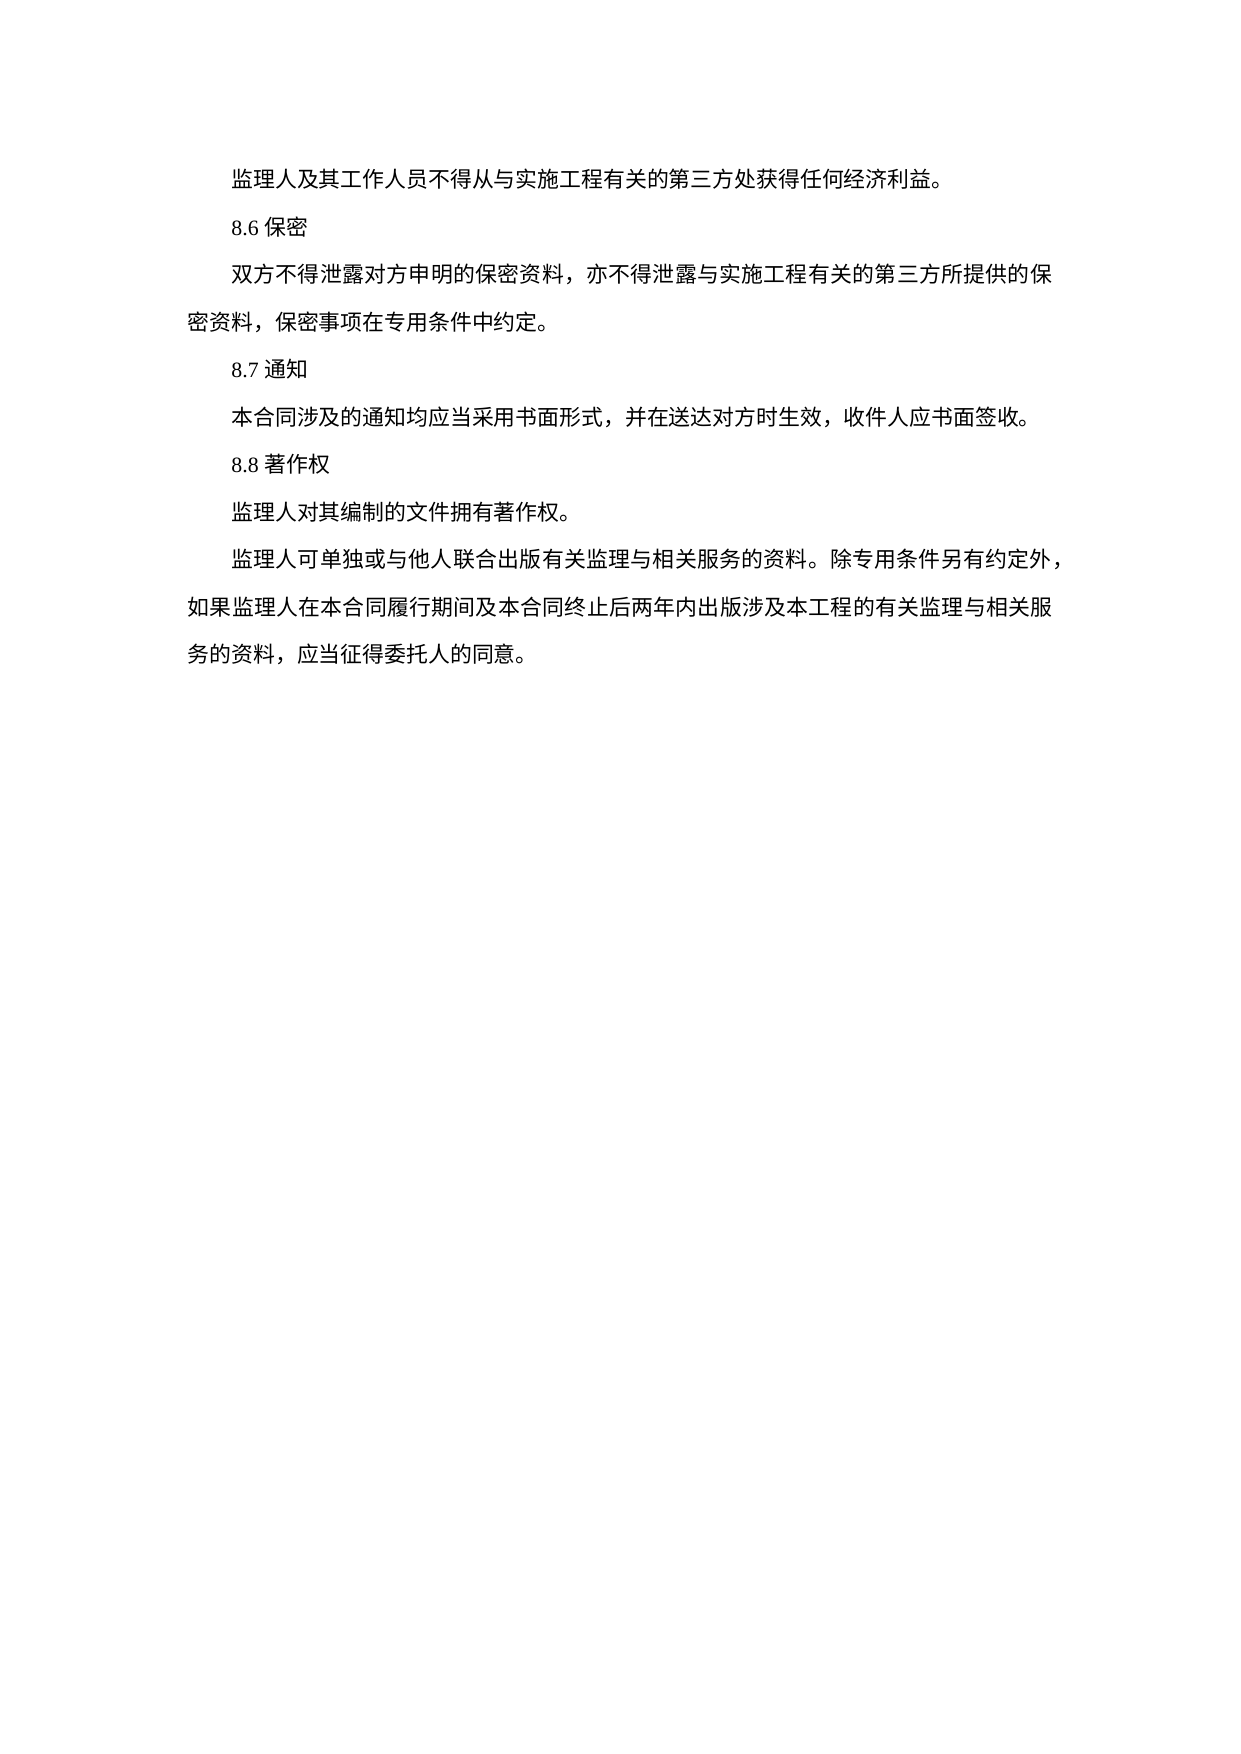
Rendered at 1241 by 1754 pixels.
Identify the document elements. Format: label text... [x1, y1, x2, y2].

text 双方不得泄露对方申明的保密资料，亦不得泄露与实施工程有关的第三方所提供的保密资料，保密事项在专用条件中约定。 [187, 257, 1053, 336]
text 8.7 通知 [187, 352, 1053, 384]
text 监理人可单独或与他人联合出版有关监理与相关服务的资料。除专用条件另有约定外，如果监理人在本合同履行期间及本合同终止后两年内出版涉及本工程的有关监理与相关服务的资料，应当征得委托人的同意。 [187, 542, 1053, 669]
text 本合同涉及的通知均应当采用书面形式，并在送达对方时生效，收件人应书面签收。 [187, 399, 1053, 431]
text 监理人及其工作人员不得从与实施工程有关的第三方处获得任何经济利益。 [187, 162, 1053, 194]
text 8.8 著作权 [187, 447, 1053, 479]
text 监理人对其编制的文件拥有著作权。 [187, 494, 1053, 526]
text 8.6 保密 [187, 209, 1053, 241]
